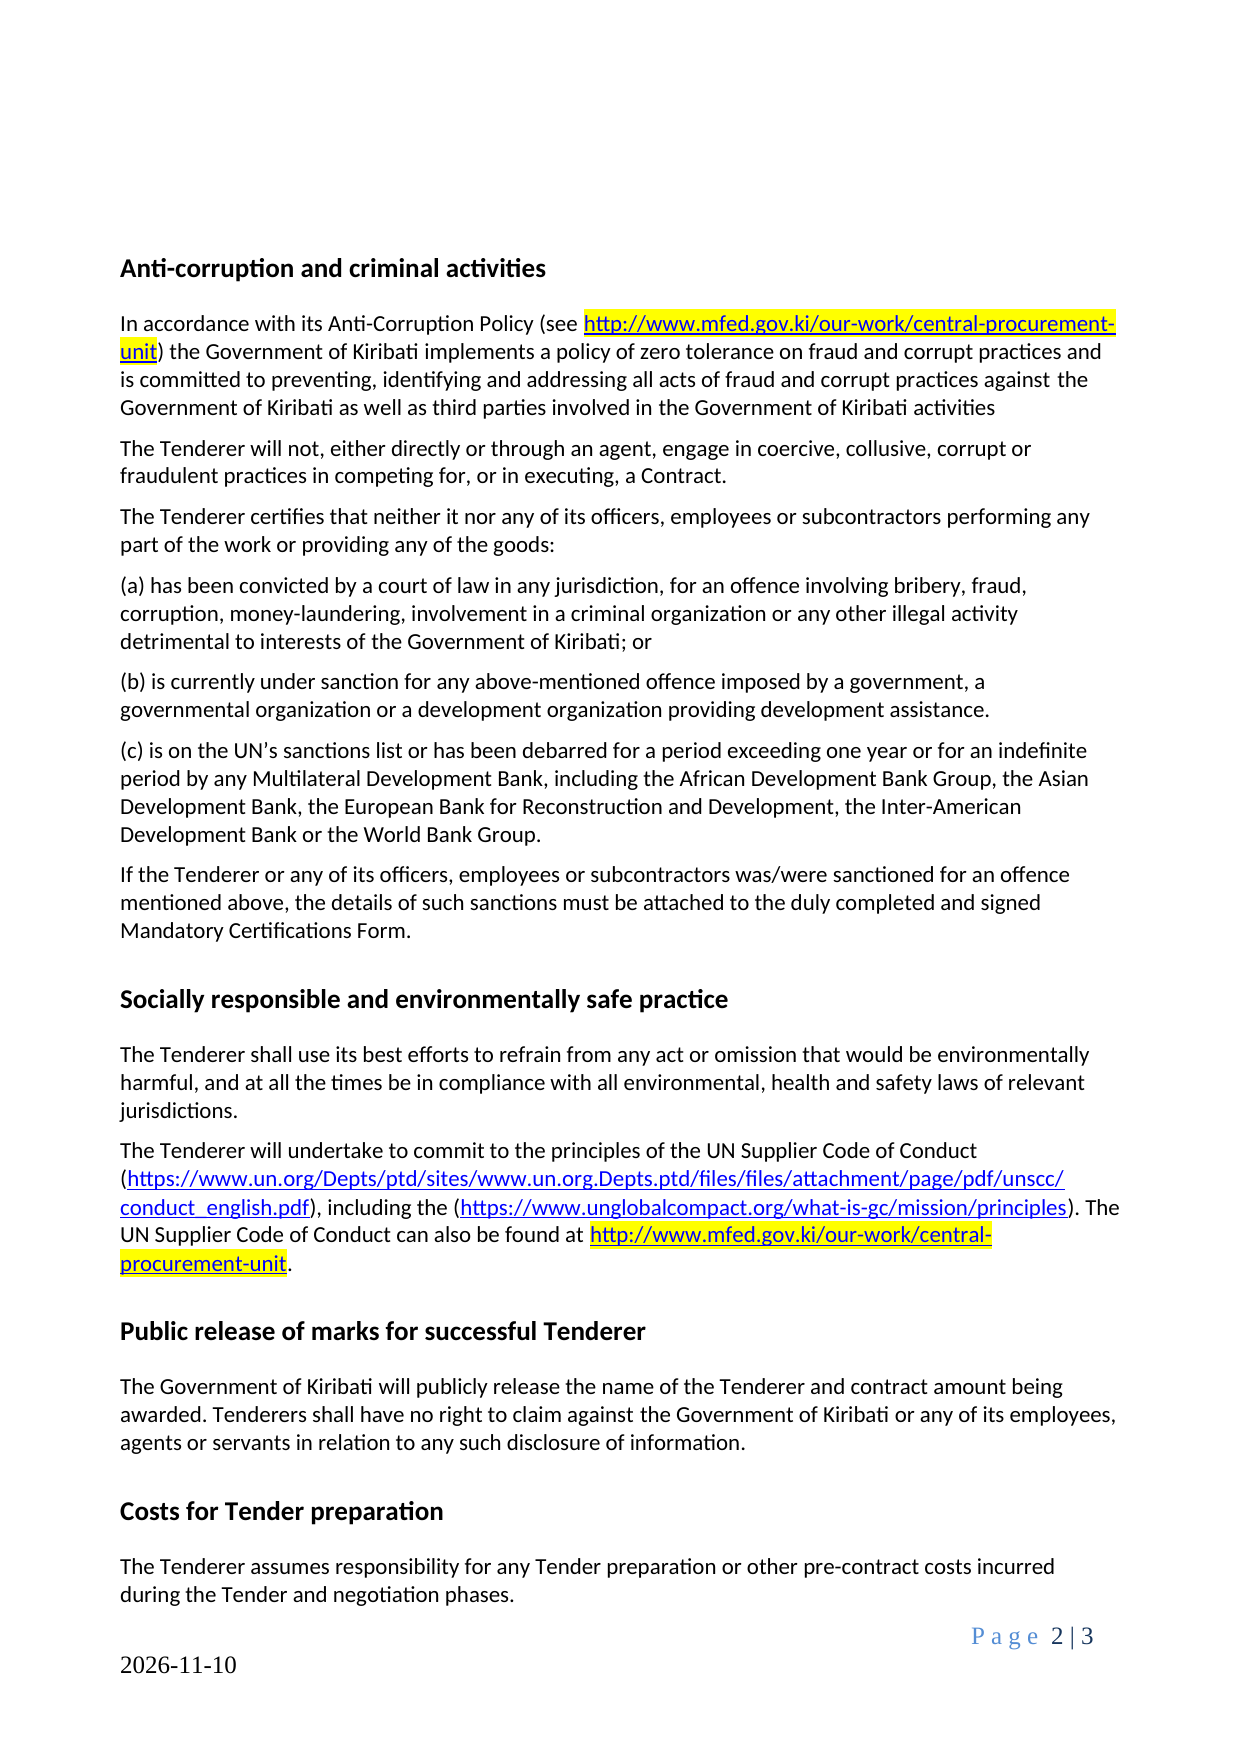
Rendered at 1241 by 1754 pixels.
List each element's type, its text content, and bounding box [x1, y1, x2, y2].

subtitle Socially responsible and environmentally safe practice [120, 982, 1120, 1015]
text The Tenderer will not, either directly or through an agent, engage in coercive, collusive, corrupt or fraudulent practices in competing for, or in executing, a Contract. [120, 434, 1120, 490]
text (c) is on the UN’s sanctions list or has been debarred for a period exceeding one year or for an indefinite period by any Multilateral Development Bank, including the African Development Bank Group, the Asian Development Bank, the European Bank for Reconstruction and Development, the Inter-American Development Bank or the World Bank Group. [120, 736, 1120, 848]
text The Tenderer shall use its best efforts to refrain from any act or omission that would be environmentally harmful, and at all the times be in compliance with all environmental, health and safety laws of relevant jurisdictions. [120, 1040, 1120, 1124]
text If the Tenderer or any of its officers, employees or subcontractors was/were sanctioned for an offence mentioned above, the details of such sanctions must be attached to the duly completed and signed Mandatory Certifications Form. [120, 860, 1120, 944]
text The Tenderer assumes responsibility for any Tender preparation or other pre-contract costs incurred during the Tender and negotiation phases. [120, 1552, 1120, 1608]
text In accordance with its Anti-Corruption Policy (see http://www.mfed.gov.ki/our-work/central-procurement-unit) the Government of Kiribati implements a policy of zero tolerance on fraud and corrupt practices and is committed to preventing, identifying and addressing all acts of fraud and corrupt practices against the Government of Kiribati as well as third parties involved in the Government of Kiribati activities [120, 309, 1120, 421]
text The Government of Kiribati will publicly release the name of the Tenderer and contract amount being awarded. Tenderers shall have no right to claim against the Government of Kiribati or any of its employees, agents or servants in relation to any such disclosure of information. [120, 1372, 1120, 1456]
text The Tenderer will undertake to commit to the principles of the UN Supplier Code of Conduct (https://www.un.org/Depts/ptd/sites/www.un.org.Depts.ptd/files/files/attachment/page/pdf/unscc/conduct_english.pdf), including the (https://www.unglobalcompact.org/what-is-gc/mission/principles). The UN Supplier Code of Conduct can also be found at http://www.mfed.gov.ki/our-work/central-procurement-unit. [120, 1137, 1120, 1277]
text (a) has been convicted by a court of law in any jurisdiction, for an offence involving bribery, fraud, corruption, money-laundering, involvement in a criminal organization or any other illegal activity detrimental to interests of the Government of Kiribati; or [120, 571, 1120, 655]
subtitle Anti-corruption and criminal activities [120, 251, 1120, 284]
text (b) is currently under sanction for any above-mentioned offence imposed by a government, a governmental organization or a development organization providing development assistance. [120, 667, 1120, 723]
text The Tenderer certifies that neither it nor any of its officers, employees or subcontractors performing any part of the work or providing any of the goods: [120, 502, 1120, 558]
subtitle Public release of marks for successful Tenderer [120, 1314, 1120, 1347]
subtitle Costs for Tender preparation [120, 1494, 1120, 1527]
